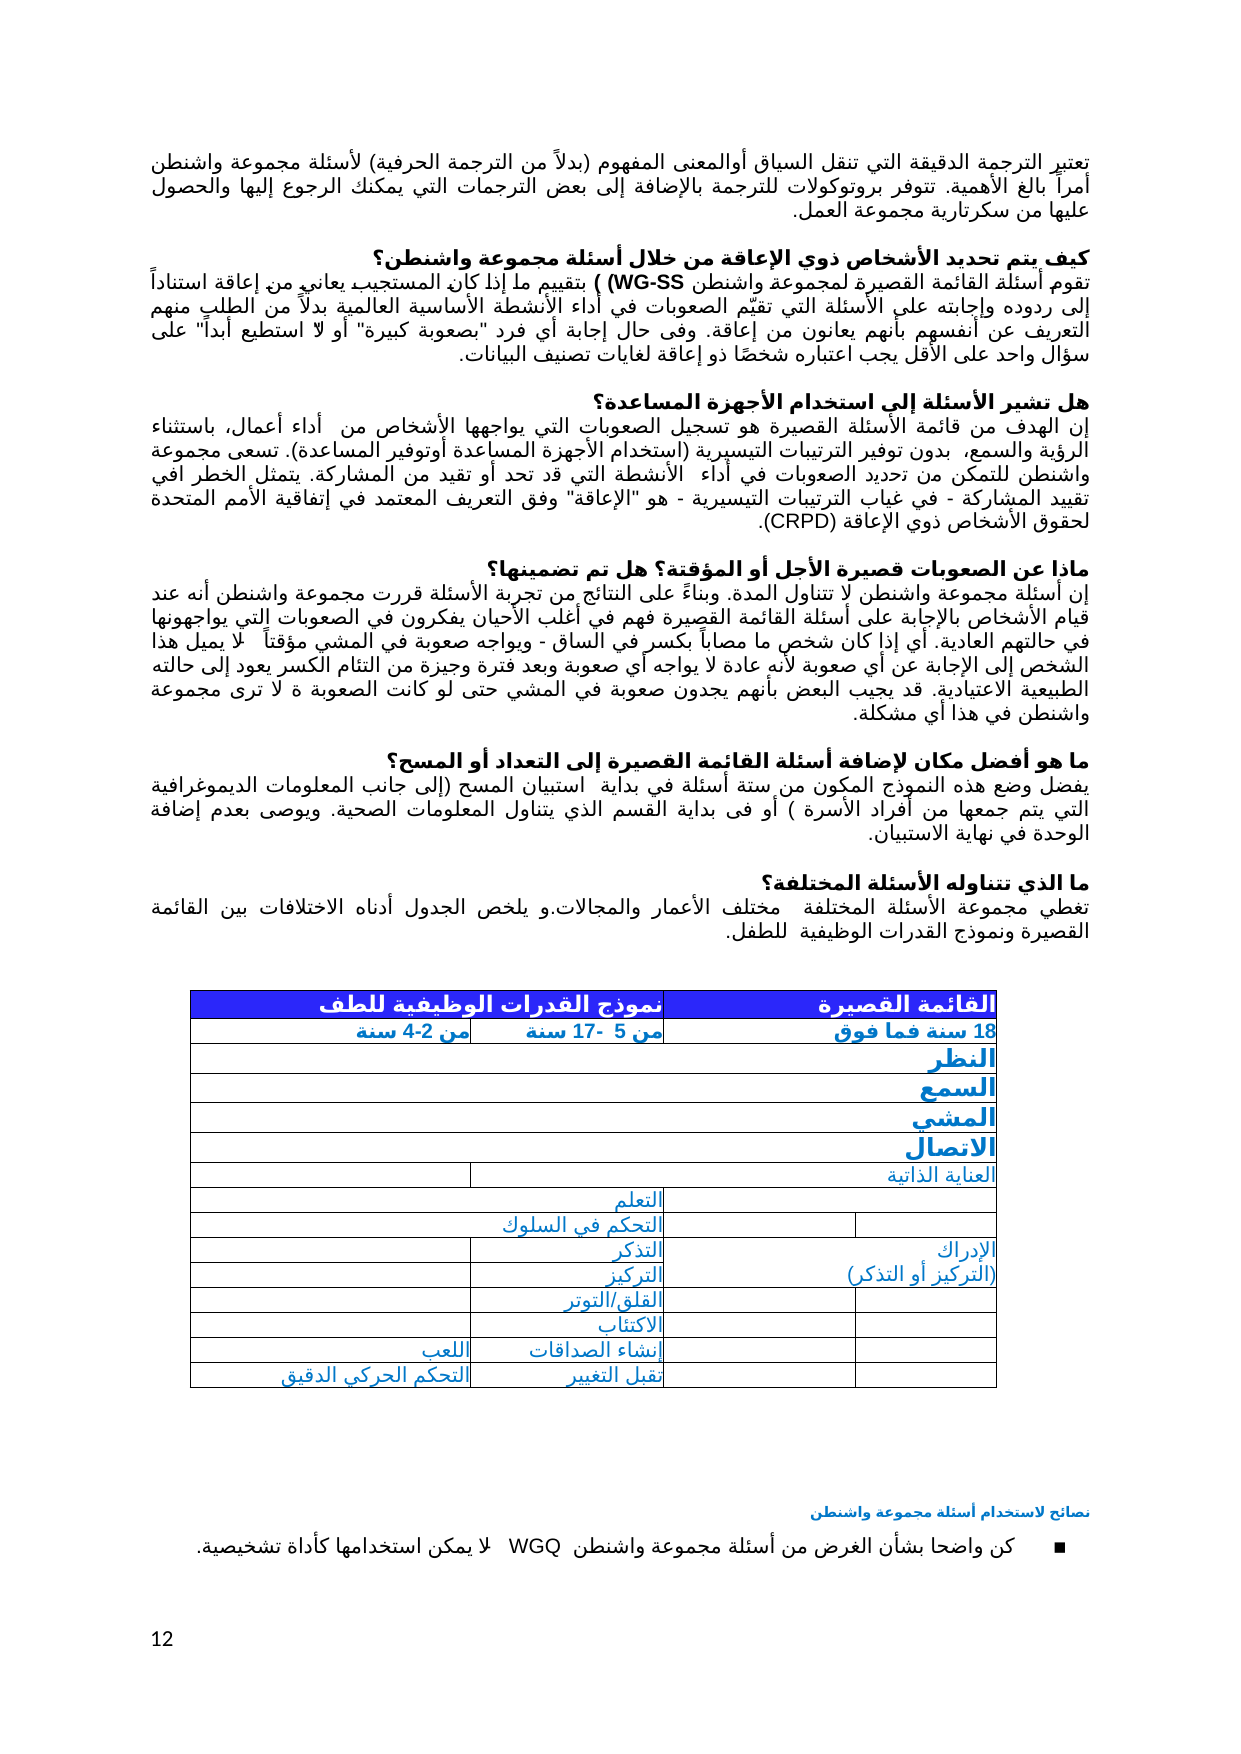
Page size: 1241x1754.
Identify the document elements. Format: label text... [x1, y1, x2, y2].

table_cell الاتصال [191, 1133, 996, 1162]
table_cell [856, 1288, 996, 1312]
table_cell [191, 1163, 470, 1187]
table_cell [856, 1313, 996, 1337]
text ما هو أفضل مكان لإضافة أسئلة القائمة القصيرة إلى التعداد أو المسح؟ [150, 749, 1090, 773]
table_cell الإدراك (التركيز أو التذكر) [664, 1238, 996, 1287]
text هل تشير الأسئلة إلى استخدام الأجهزة المساعدة؟ [150, 389, 1090, 413]
list كن واضحا بشأن الغرض من أسئلة مجموعة واشنطن WGQ - لا يمكن استخدامها كأداة تشخيصية. [150, 1523, 1053, 1565]
table_cell [191, 1263, 470, 1287]
text ماذا عن الصعوبات قصيرة الأجل أو المؤقتة؟ هل تم تضمينها؟ [150, 557, 1090, 581]
text تغطي مجموعة الأسئلة المختلفة مختلف الأعمار والمجالات.و يلخص الجدول أدناه الاختلافات بين القائمة القصيرة ونموذج القدرات الوظيفية للطفل. [150, 894, 1090, 942]
table_cell التعلم [191, 1188, 663, 1212]
table_cell السمع [191, 1074, 996, 1102]
table_cell القلق/التوتر [471, 1288, 663, 1312]
table_cell الاكتئاب [471, 1313, 663, 1337]
table_cell [664, 1338, 855, 1362]
text ما الذي تتناوله الأسئلة المختلفة؟ [150, 871, 1090, 894]
table_cell تقبل التغيير [471, 1363, 663, 1387]
table_cell التحكم في السلوك [191, 1213, 663, 1237]
table_cell المشي [191, 1103, 996, 1132]
text إن الهدف من قائمة الأسئلة القصيرة هو تسجيل الصعوبات التي يواجهها الأشخاص من أداء أعمال، باستثناء الرؤية والسمع، بدون توفير الترتيبات التيسيرية (استخدام الأجهزة المساعدة أوتوفير المساعدة). تسعى مجموعة واشنطن للتمكن ﻣن ﺗﺣدﯾد اﻟﺻﻌوﺑﺎت ﻓﻲ أداء الأنشطة التي ﻗد تحد أو تقيد من المشاركة. يتمثل الخطر افي تقييد المشاركة - في غياب الترتيبات التيسيرية - هو "الإعاقة" وفق التعريف المعتمد في إتفاقية الأمم المتحدة لحقوق الأشخاص ذوي الإعاقة (CRPD). [150, 413, 1090, 533]
table_cell [664, 1313, 855, 1337]
table_cell من 2-4 سنة [191, 1019, 470, 1043]
table_cell [664, 1188, 996, 1212]
table_cell التحكم الحركي الدقيق [191, 1363, 470, 1387]
table_cell النظر [191, 1044, 996, 1072]
table_cell [191, 1288, 470, 1312]
table_cell من 5 -17 سنة [471, 1019, 663, 1043]
table_cell [856, 1213, 996, 1237]
table_cell 18 سنة فما فوق [664, 1019, 996, 1043]
table_header القائمة القصيرة [664, 991, 996, 1018]
table_cell [664, 1363, 855, 1387]
text يفضل وضع هذه النموذج المكون من ستة أسئلة في بداية استبيان المسح (إلى جانب المعلومات الديموغرافية التي يتم جمعها من أفراد الأسرة ) أو فى بداية القسم الذي يتناول المعلومات الصحية. ويوصى بعدم إضافة الوحدة في نهاية الاستبيان. [150, 773, 1090, 845]
table_cell [856, 1338, 996, 1362]
text ﺗﻘﻮم أسئلة القائمة القصيرة لمجموعة واﺷﻨﻄﻦ WG-SS) ) ﺑﺘﻘﻴﻴﻢ ﻣﺎ إذا كان المستجيب ﻳﻌﺎﻧﻲ ﻣﻦ إﻋﺎﻗﺔ اﺳﺘﻨﺎداً إﻟﻰ ردودﻩ وإجابته ﻋﻠﻰ اﻷﺳﺌﻠﺔ اﻟﺘﻲ ﺗﻘﻴّﻢ اﻟﺼﻌﻮﺑﺎت ﻓﻲ أداء اﻷﻧﺸﻄﺔ اﻷﺳﺎﺳﻴﺔ اﻟﻌﺎﻟﻤﻴﺔ ﺑﺪﻻً ﻣﻦ الطلب ﻣﻨﻬﻢ اﻟﺘﻌريف عن أنفسهم بأﻧﻬﻢ ﻳﻌﺎﻧﻮن ﻣﻦ إﻋﺎﻗﺔ. وفى حال إجابة أي فرد "بصعوبة كبيرة" أو"لا استطيع أبداً" على سؤال واحد على الأقل يجب اعتباره شخصًا ذو إعاقة لغايات تصنيف البيانات. [150, 270, 1090, 366]
table_cell [191, 1238, 470, 1262]
table_cell [664, 1288, 855, 1312]
table_cell اللعب [191, 1338, 470, 1362]
table_cell إنشاء الصداقات [471, 1338, 663, 1362]
table_cell التركيز [471, 1263, 663, 1287]
text كيف يتم تحديد الأشخاص ذوي الإعاقة من خلال أسئلة مجموعة واشنطن؟ [150, 246, 1090, 270]
table_cell [856, 1363, 996, 1387]
text إن أسئلة مجموعة واشنطن لا تتناول المدة. وبناءً على النتائج من تجربة الأسئلة قررت مجموعة واشنطن أنه عند قيام الأشخاص بالإجابة على أسئلة القائمة القصيرة فهم في أغلب الأحيان يفكرون في الصعوبات التي يواجهونها في حالتهم العادية. أي إذا كان شخص ما مصاباً بكسر في الساق - ويواجه صعوبة في المشي مؤقتاً - لا يميل هذا الشخص إلى الإجابة عن أي صعوبة لأنه عادة لا يواجه أي صعوبة وبعد فترة وجيزة من التئام الكسر يعود إلى حالته الطبيعية الاعتيادية. قد يجيب البعض بأنهم يجدون صعوبة في المشي حتى لو كانت الصعوبة ة لا ترى مجموعة واشنطن في هذا أي مشكلة. [150, 581, 1090, 725]
table_cell [191, 1313, 470, 1337]
table_cell [664, 1213, 855, 1237]
text تعتبر الترجمة الدقيقة التي تنقل السياق أوالمعنى المفهوم (بدلاً من الترجمة الحرفية) لأسئلة مجموعة واشنطن أمراً بالغ الأهمية. تتوفر بروتوكولات للترجمة بالإضافة إلى بعض الترجمات التي يمكنك الرجوع إليها والحصول عليها من سكرتارية مجموعة العمل. [150, 150, 1090, 222]
table_cell العناية الذاتية [471, 1163, 996, 1187]
table_cell التذكر [471, 1238, 663, 1262]
subtitle نصائح لاستخدام أسئلة مجموعة واشنطن [150, 1492, 1090, 1520]
table_header نموذج القدرات الوظيفية للطف [191, 991, 663, 1018]
